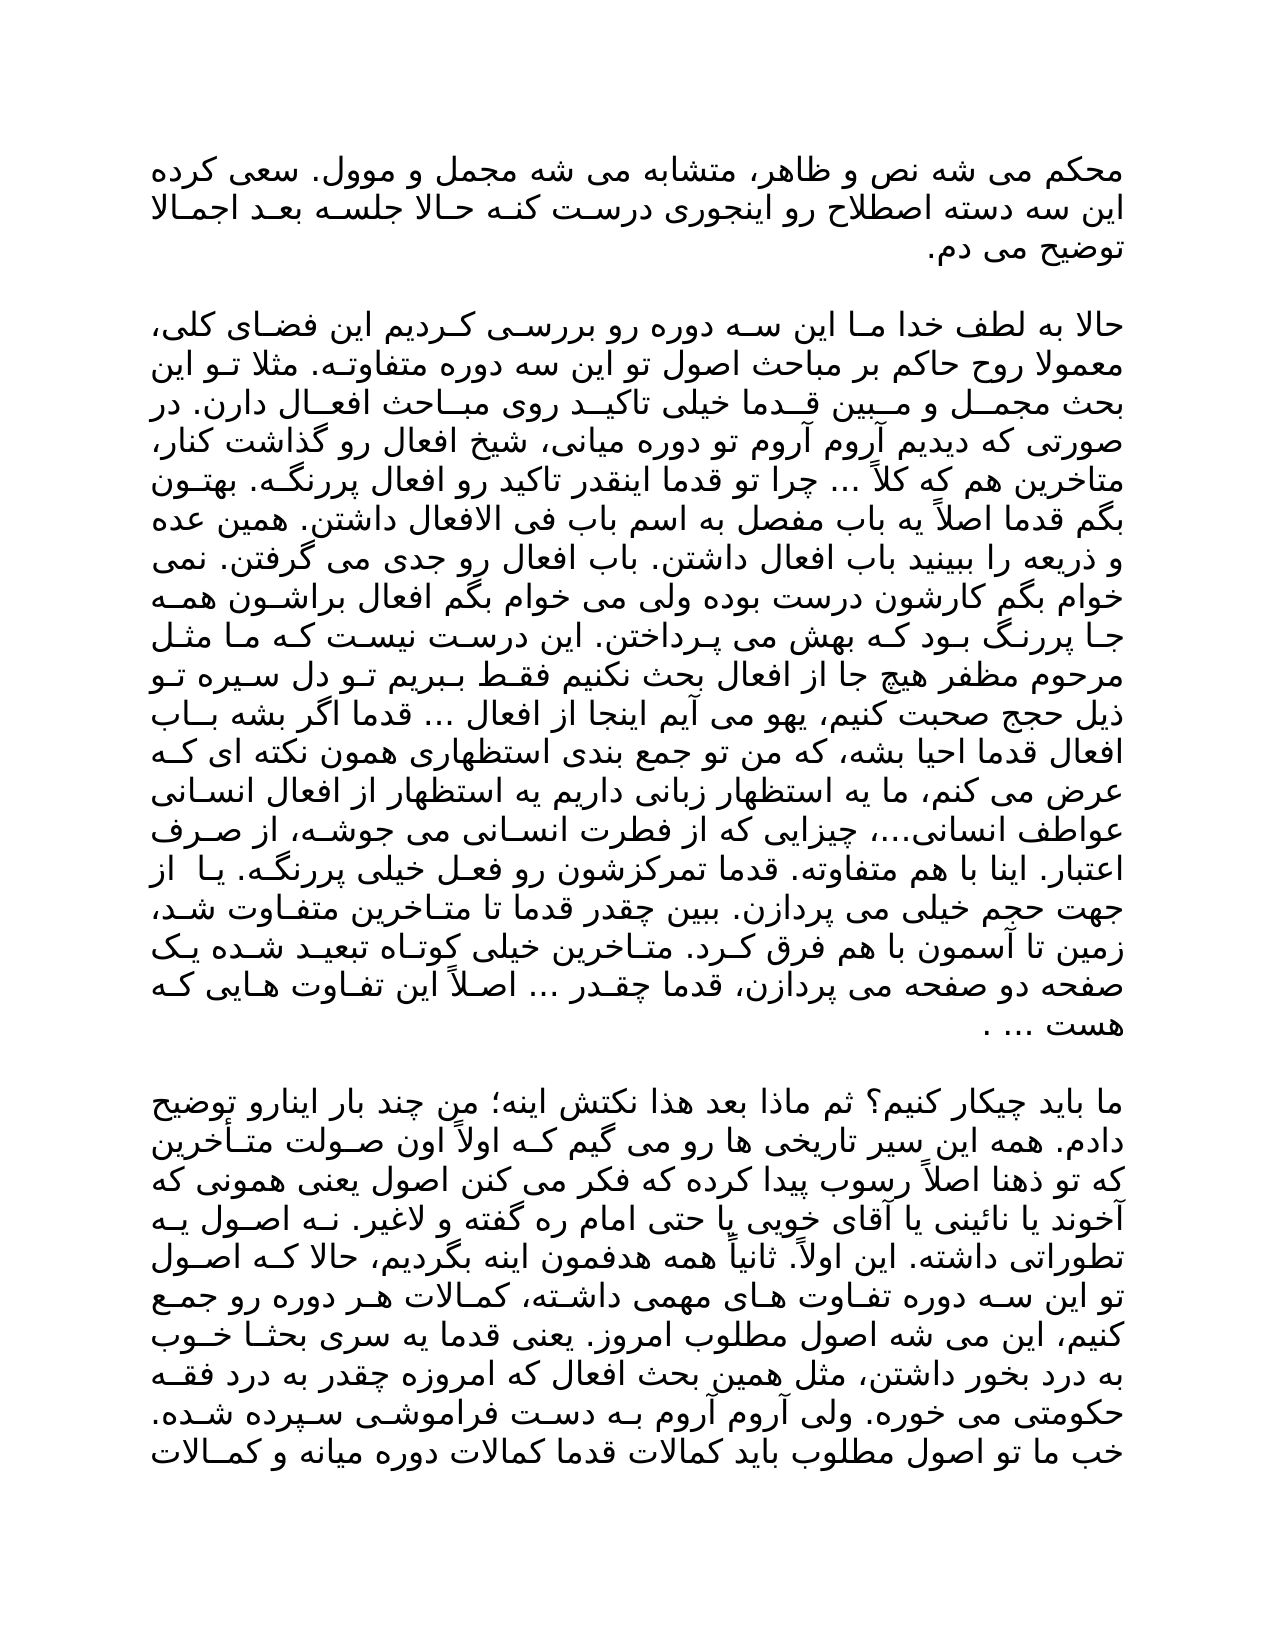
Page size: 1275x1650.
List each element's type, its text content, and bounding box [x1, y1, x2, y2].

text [150, 150, 1125, 267]
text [150, 1082, 1125, 1471]
text حالا به لطف خدا ما این سه دوره رو بررسی کردیم این فضای کلی، معمولا روح حاکم بر مباحث اصول تو این سه دوره متفاوته. مثلا تو این بحث مجمل و مبین قدما خیلی تاکید روی مباحث افعال دارن. در صورتی که دیدیم آروم آروم تو دوره میانی، شیخ افعال رو گذاشت کنار، متاخرین هم که کلاً ... چرا تو قدما اینقدر تاکید رو افعال پررنگه. بهتون بگم قدما اصلاً یه باب مفصل به اسم باب فی الافعال داشتن. همین عده و ذریعه را ببینید باب افعال داشتن. باب افعال رو جدی می گرفتن. نمی خوام بگم کارشون درست بوده ولی می خوام بگم افعال براشون همه جا پررنگ بود که بهش می پرداختن. این درست نیست که ما مثل مرحوم مظفر هیچ جا از افعال بحث نکنیم فقط ببریم تو دل سیره تو ذیل حجج صحبت کنیم، یهو می آیم اینجا از افعال ... قدما اگر بشه باب افعال قدما احیا بشه، که من تو جمع بندی استظهاری همون نکته ای که عرض می کنم، ما یه استظهار زبانی داریم یه استظهار از افعال انسانی عواطف انسانی...، چیزایی که از فطرت انسانی می جوشه، از صرف اعتبار. اینا با هم متفاوته. قدما تمرکزشون رو فعل خیلی پررنگه. یا از جهت حجم خیلی می پردازن. ببین چقدر قدما تا متاخرین متفاوت شد، زمین تا آسمون با هم فرق کرد. متاخرین خیلی کوتاه تبعید شده یک صفحه دو صفحه می پردازن، قدما چقدر ... اصلاً این تفاوت هایی که هست ... . [150, 305, 1125, 1044]
